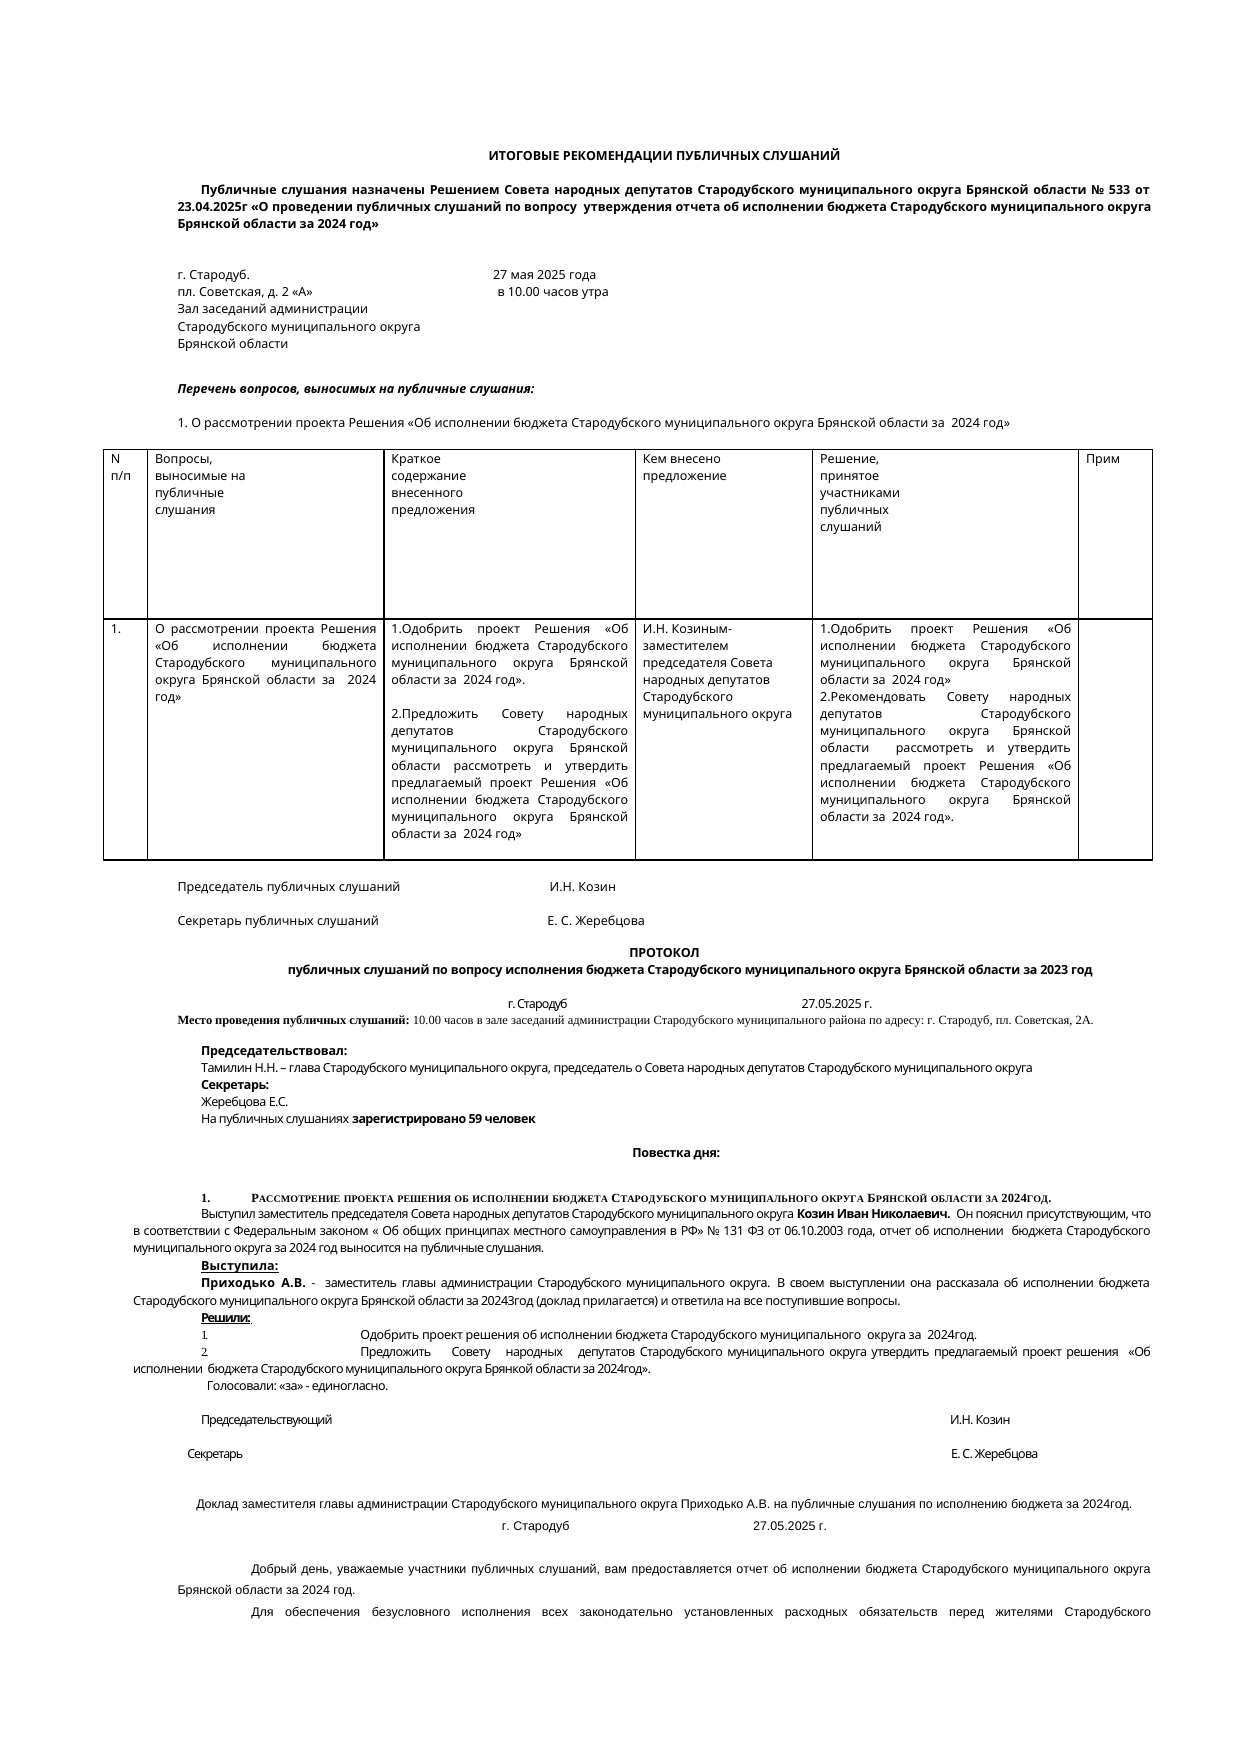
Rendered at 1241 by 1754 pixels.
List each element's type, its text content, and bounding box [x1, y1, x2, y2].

text Повестка дня: [133, 1144, 1152, 1161]
text Приходько А.В. - заместитель главы администрации Стародубского муниципального округа. В своем выступлении она рассказала об исполнении бюджета Стародубского муниципального округа Брянской области за 20243год (доклад прилагается) и ответила на все поступившие вопросы. [133, 1274, 1151, 1309]
text Выступил заместитель председателя Совета народных депутатов Стародубского муниципального округа Козин Иван Николаевич. Он пояснил присутствующим, что в соответствии с Федеральным законом « Об общих принципах местного самоуправления в РФ» № 131 ФЗ от 06.10.2003 года, отчет об исполнении бюджета Стародубского муниципального округа за 2024 год выносится на публичные слушания. [133, 1205, 1151, 1256]
text г. Стародуб 27.05.2025 г. [177, 1518, 1152, 1533]
table_header Кем внесено предложение [636, 450, 812, 618]
table_header Вопросы, выносимые на публичные слушания [148, 450, 383, 618]
table_cell О рассмотрении проекта Решения «Об исполнении бюджета Стародубского муниципального округа Брянской области за 2024 год» [148, 620, 383, 859]
text Перечень вопросов, выносимых на публичные слушания: [177, 380, 1152, 397]
text Тамилин Н.Н. – глава Стародубского муниципального округа, председатель о Совета народных депутатов Стародубского муниципального округа [133, 1059, 1152, 1076]
text ПРОТОКОЛ [177, 944, 1152, 961]
text Секретарь: [133, 1076, 1152, 1093]
text ИТОГОВЫЕ РЕКОМЕНДАЦИИ ПУБЛИЧНЫХ СЛУШАНИЙ [177, 147, 1152, 164]
text Председатель публичных слушаний И.Н. Козин [177, 878, 1152, 895]
text Зал заседаний администрации [177, 301, 1152, 318]
text Голосовали: «за» - единогласно. [201, 1377, 1152, 1394]
table_header Решение, принятое участниками публичных слушаний [813, 450, 1078, 618]
text Публичные слушания назначены Решением Совета народных депутатов Стародубского муниципального округа Брянской области № 533 от 23.04.2025г «О проведении публичных слушаний по вопросу утверждения отчета об исполнении бюджета Стародубского муниципального округа Брянской области за 2024 год» [177, 181, 1152, 232]
table_header Краткое содержание внесенного предложения [385, 450, 635, 618]
text г. Стародуб 27.05.2025 г. [148, 996, 1106, 1013]
text На публичных слушаниях зарегистрировано 59 человек [133, 1110, 1152, 1127]
text Секретарь публичных слушаний Е. С. Жеребцова [177, 912, 1152, 929]
text Председательствующий И.Н. Козин [133, 1411, 1152, 1428]
text Доклад заместителя главы администрации Стародубского муниципального округа Приходько А.В. на публичные слушания по исполнению бюджета за 2024год. [177, 1497, 1152, 1511]
table_header Прим [1079, 450, 1152, 618]
text г. Стародуб. 27 мая 2025 года [177, 266, 1152, 283]
text Место проведения публичных слушаний: 10.00 часов в зале заседаний администрации Стародубского муниципального района по адресу: г. Стародуб, пл. Советская, 2А. [118, 1013, 1152, 1027]
list Рассмотрение проекта решения об исполнении бюджета Стародубского муниципального округа Брянской области за 2024год. [177, 1190, 1152, 1205]
text Стародубского муниципального округа [177, 318, 1152, 335]
text Брянской области [177, 335, 1152, 352]
list Одобрить проект решения об исполнении бюджета Стародубского муниципального округа за 2024год. [133, 1326, 1152, 1343]
text Выступила: [133, 1257, 1151, 1274]
text 1. О рассмотрении проекта Решения «Об исполнении бюджета Стародубского муниципального округа Брянской области за 2024 год» [177, 414, 1152, 432]
text публичных слушаний по вопросу исполнения бюджета Стародубского муниципального округа Брянской области за 2023 год [148, 961, 1106, 978]
table_header N п/п [104, 450, 147, 618]
text Добрый день, уважаемые участники публичных слушаний, вам предоставляется отчет об исполнении бюджета Стародубского муниципального округа Брянской области за 2024 год. [177, 1561, 1152, 1597]
table_cell [1079, 620, 1152, 859]
list Предложить Совету народных депутатов Стародубского муниципального округа утвердить предлагаемый проект решения «Об исполнении бюджета Стародубского муниципального округа Брянкой области за 2024год». [133, 1343, 1152, 1377]
text Секретарь Е. С. Жеребцова [177, 1445, 1152, 1462]
text Жеребцова Е.С. [133, 1093, 1152, 1110]
table_cell 1. [104, 620, 147, 859]
table_cell 1.Одобрить проект Решения «Об исполнении бюджета Стародубского муниципального округа Брянской области за 2024 год». 2.Предложить Совету народных депутатов Стародубского муниципального округа Брянской области рассмотреть и утвердить предлагаемый проект Решения «Об исполнении бюджета Стародубского муниципального округа Брянской области за 2024 год» [385, 620, 635, 859]
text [177, 1604, 1152, 1619]
text Председательствовал: [133, 1042, 1152, 1059]
text Решили: [133, 1309, 1150, 1326]
table_cell 1.Одобрить проект Решения «Об исполнении бюджета Стародубского муниципального округа Брянской области за 2024 год» 2.Рекомендовать Совету народных депутатов Стародубского муниципального округа Брянской области рассмотреть и утвердить предлагаемый проект Решения «Об исполнении бюджета Стародубского муниципального округа Брянской области за 2024 год». [813, 620, 1078, 859]
text пл. Советская, д. 2 «А» в 10.00 часов утра [177, 283, 1152, 301]
table_cell И.Н. Козиным- заместителем председателя Совета народных депутатов Стародубского муниципального округа [636, 620, 812, 859]
